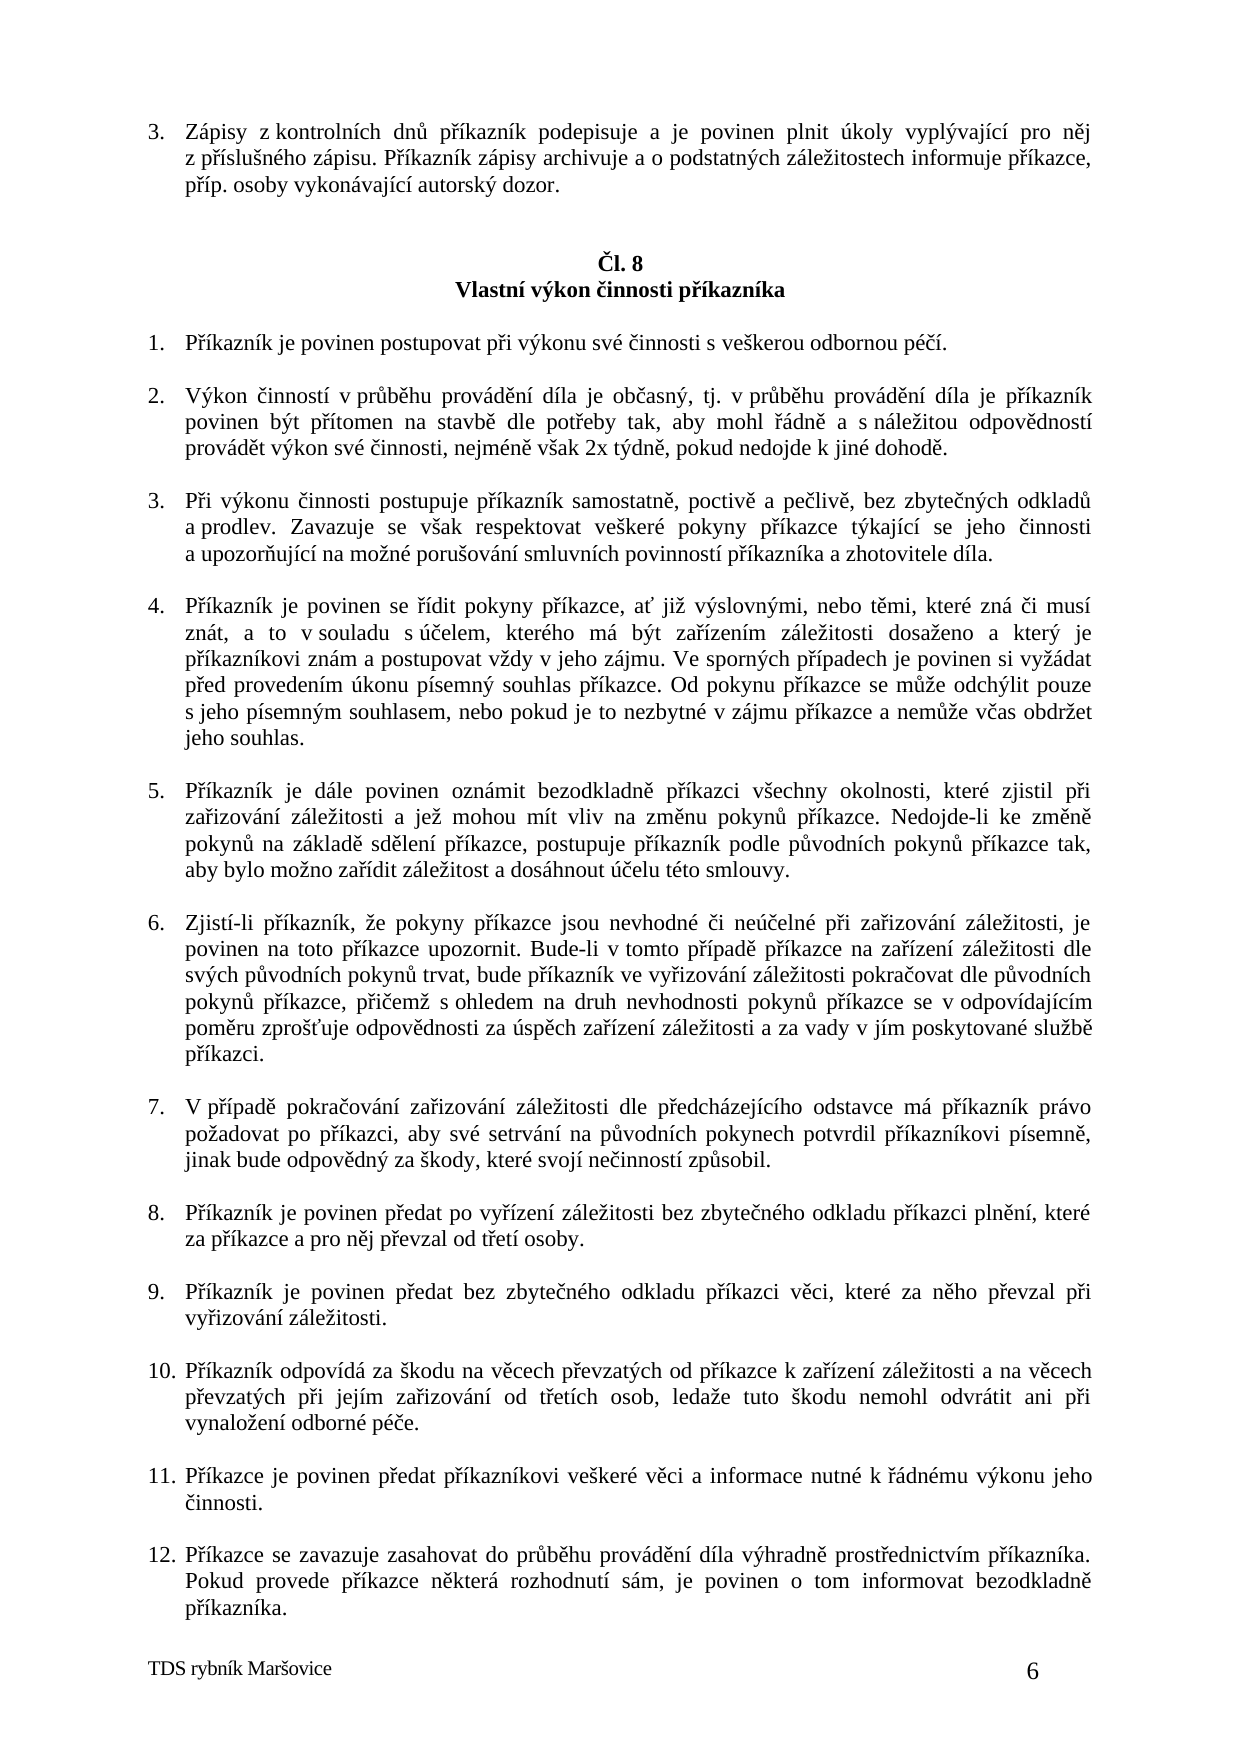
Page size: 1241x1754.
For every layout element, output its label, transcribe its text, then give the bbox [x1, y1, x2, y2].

list Zápisy z kontrolních dnů příkazník podepisuje a je povinen plnit úkoly vyplývající pro něj z příslušného zápisu. Příkazník zápisy archivuje a o podstatných záležitostech informuje příkazce, příp. osoby vykonávající autorský dozor. [148, 118, 1092, 197]
list Příkazník je dále povinen oznámit bezodkladně příkazci všechny okolnosti, které zjistil při zařizování záležitosti a jež mohou mít vliv na změnu pokynů příkazce. Nedojde-li ke změně pokynů na základě sdělení příkazce, postupuje příkazník podle původních pokynů příkazce tak, aby bylo možno zařídit záležitost a dosáhnout účelu této smlouvy. [148, 777, 1092, 882]
list Příkazník je povinen předat po vyřízení záležitosti bez zbytečného odkladu příkazci plnění, které za příkazce a pro něj převzal od třetí osoby. [148, 1199, 1092, 1251]
list Výkon činností v průběhu provádění díla je občasný, tj. v průběhu provádění díla je příkazník povinen být přítomen na stavbě dle potřeby tak, aby mohl řádně a s náležitou odpovědností provádět výkon své činnosti, nejméně však 2x týdně, pokud nedojde k jiné dohodě. [148, 382, 1092, 461]
list V případě pokračování zařizování záležitosti dle předcházejícího odstavce má příkazník právo požadovat po příkazci, aby své setrvání na původních pokynech potvrdil příkazníkovi písemně, jinak bude odpovědný za škody, které svojí nečinností způsobil. [148, 1093, 1092, 1172]
text Vlastní výkon činnosti příkazníka [148, 276, 1092, 303]
text Čl. 8 [148, 250, 1092, 276]
list Příkazník odpovídá za škodu na věcech převzatých od příkazce k zařízení záležitosti a na věcech převzatých při jejím zařizování od třetích osob, ledaže tuto škodu nemohl odvrátit ani při vynaložení odborné péče. [148, 1357, 1092, 1436]
list Při výkonu činnosti postupuje příkazník samostatně, poctivě a pečlivě, bez zbytečných odkladů a prodlev. Zavazuje se však respektovat veškeré pokyny příkazce týkající se jeho činnosti a upozorňující na možné porušování smluvních povinností příkazníka a zhotovitele díla. [148, 487, 1092, 566]
list Příkazník je povinen postupovat při výkonu své činnosti s veškerou odbornou péčí. [148, 329, 1092, 355]
list Příkazce se zavazuje zasahovat do průběhu provádění díla výhradně prostřednictvím příkazníka. Pokud provede příkazce některá rozhodnutí sám, je povinen o tom informovat bezodkladně příkazníka. [148, 1541, 1092, 1620]
list Zjistí-li příkazník, že pokyny příkazce jsou nevhodné či neúčelné při zařizování záležitosti, je povinen na toto příkazce upozornit. Bude-li v tomto případě příkazce na zařízení záležitosti dle svých původních pokynů trvat, bude příkazník ve vyřizování záležitosti pokračovat dle původních pokynů příkazce, přičemž s ohledem na druh nevhodnosti pokynů příkazce se v odpovídajícím poměru zprošťuje odpovědnosti za úspěch zařízení záležitosti a za vady v jím poskytované službě příkazci. [148, 909, 1092, 1067]
list Příkazce je povinen předat příkazníkovi veškeré věci a informace nutné k řádnému výkonu jeho činnosti. [148, 1462, 1092, 1515]
list Příkazník je povinen se řídit pokyny příkazce, ať již výslovnými, nebo těmi, které zná či musí znát, a to v souladu s účelem, kterého má být zařízením záležitosti dosaženo a který je příkazníkovi znám a postupovat vždy v jeho zájmu. Ve sporných případech je povinen si vyžádat před provedením úkonu písemný souhlas příkazce. Od pokynu příkazce se může odchýlit pouze s jeho písemným souhlasem, nebo pokud je to nezbytné v zájmu příkazce a nemůže včas obdržet jeho souhlas. [148, 592, 1092, 751]
list Příkazník je povinen předat bez zbytečného odkladu příkazci věci, které za něho převzal při vyřizování záležitosti. [148, 1278, 1092, 1330]
